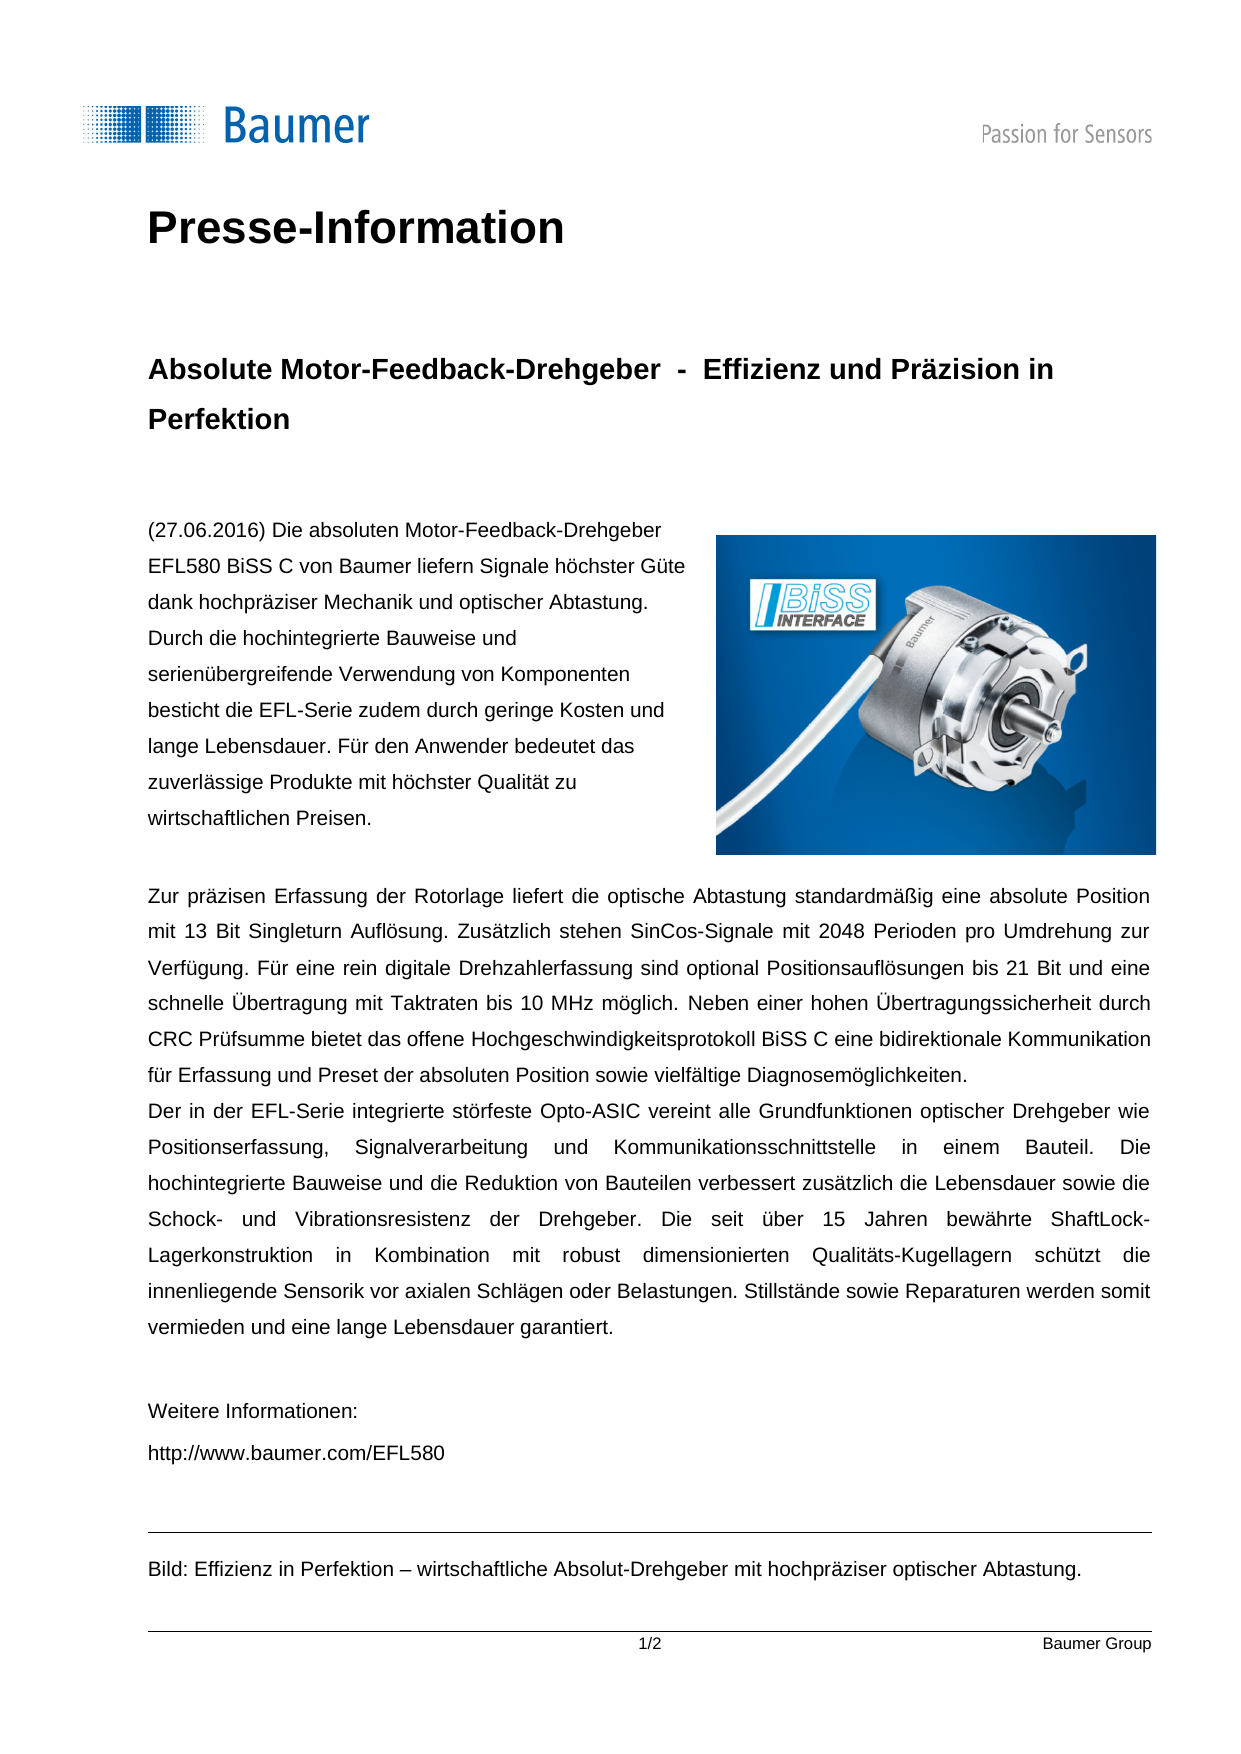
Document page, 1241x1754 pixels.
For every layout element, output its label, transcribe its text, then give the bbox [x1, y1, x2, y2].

subtitle Presse-Information [148, 201, 1152, 287]
text Bild: Effizienz in Perfektion – wirtschaftliche Absolut-Drehgeber mit hochpräziser optischer Abtastung. [148, 1557, 1152, 1581]
text Weitere Informationen: [148, 1398, 1152, 1422]
text Der in der EFL-Serie integrierte störfeste Opto-ASIC vereint alle Grundfunktionen optischer Drehgeber wie Positionserfassung, Signalverarbeitung und Kommunikationsschnittstelle in einem Bauteil. Die hochintegrierte Bauweise und die Reduktion von Bauteilen verbessert zusätzlich die Lebensdauer sowie die Schock- und Vibrationsresistenz der Drehgeber. Die seit über 15 Jahren bewährte ShaftLock-Lagerkonstruktion in Kombination mit robust dimensionierten Qualitäts-Kugellagern schützt die innenliegende Sensorik vor axialen Schlägen oder Belastungen. Stillstände sowie Reparaturen werden somit vermieden und eine lange Lebensdauer garantiert. [148, 1099, 1152, 1339]
text http://www.baumer.com/EFL580 [148, 1440, 1152, 1464]
text Absolute Motor-Feedback-Drehgeber - Effizienz und Präzision in Perfektion [148, 352, 1152, 436]
picture [83, 106, 370, 143]
picture [716, 535, 1157, 855]
text Zur präzisen Erfassung der Rotorlage liefert die optische Abtastung standardmäßig eine absolute Position mit 13 Bit Singleturn Auflösung. Zusätzlich stehen SinCos-Signale mit 2048 Perioden pro Umdrehung zur Verfügung. Für eine rein digitale Drehzahlerfassung sind optional Positionsauflösungen bis 21 Bit und eine schnelle Übertragung mit Taktraten bis 10 MHz möglich. Neben einer hohen Übertragungssicherheit durch CRC Prüfsumme bietet das offene Hochgeschwindigkeitsprotokoll BiSS C eine bidirektionale Kommunikation für Erfassung und Preset der absoluten Position sowie vielfältige Diagnosemöglichkeiten. [148, 883, 1152, 1087]
picture [982, 123, 1152, 143]
